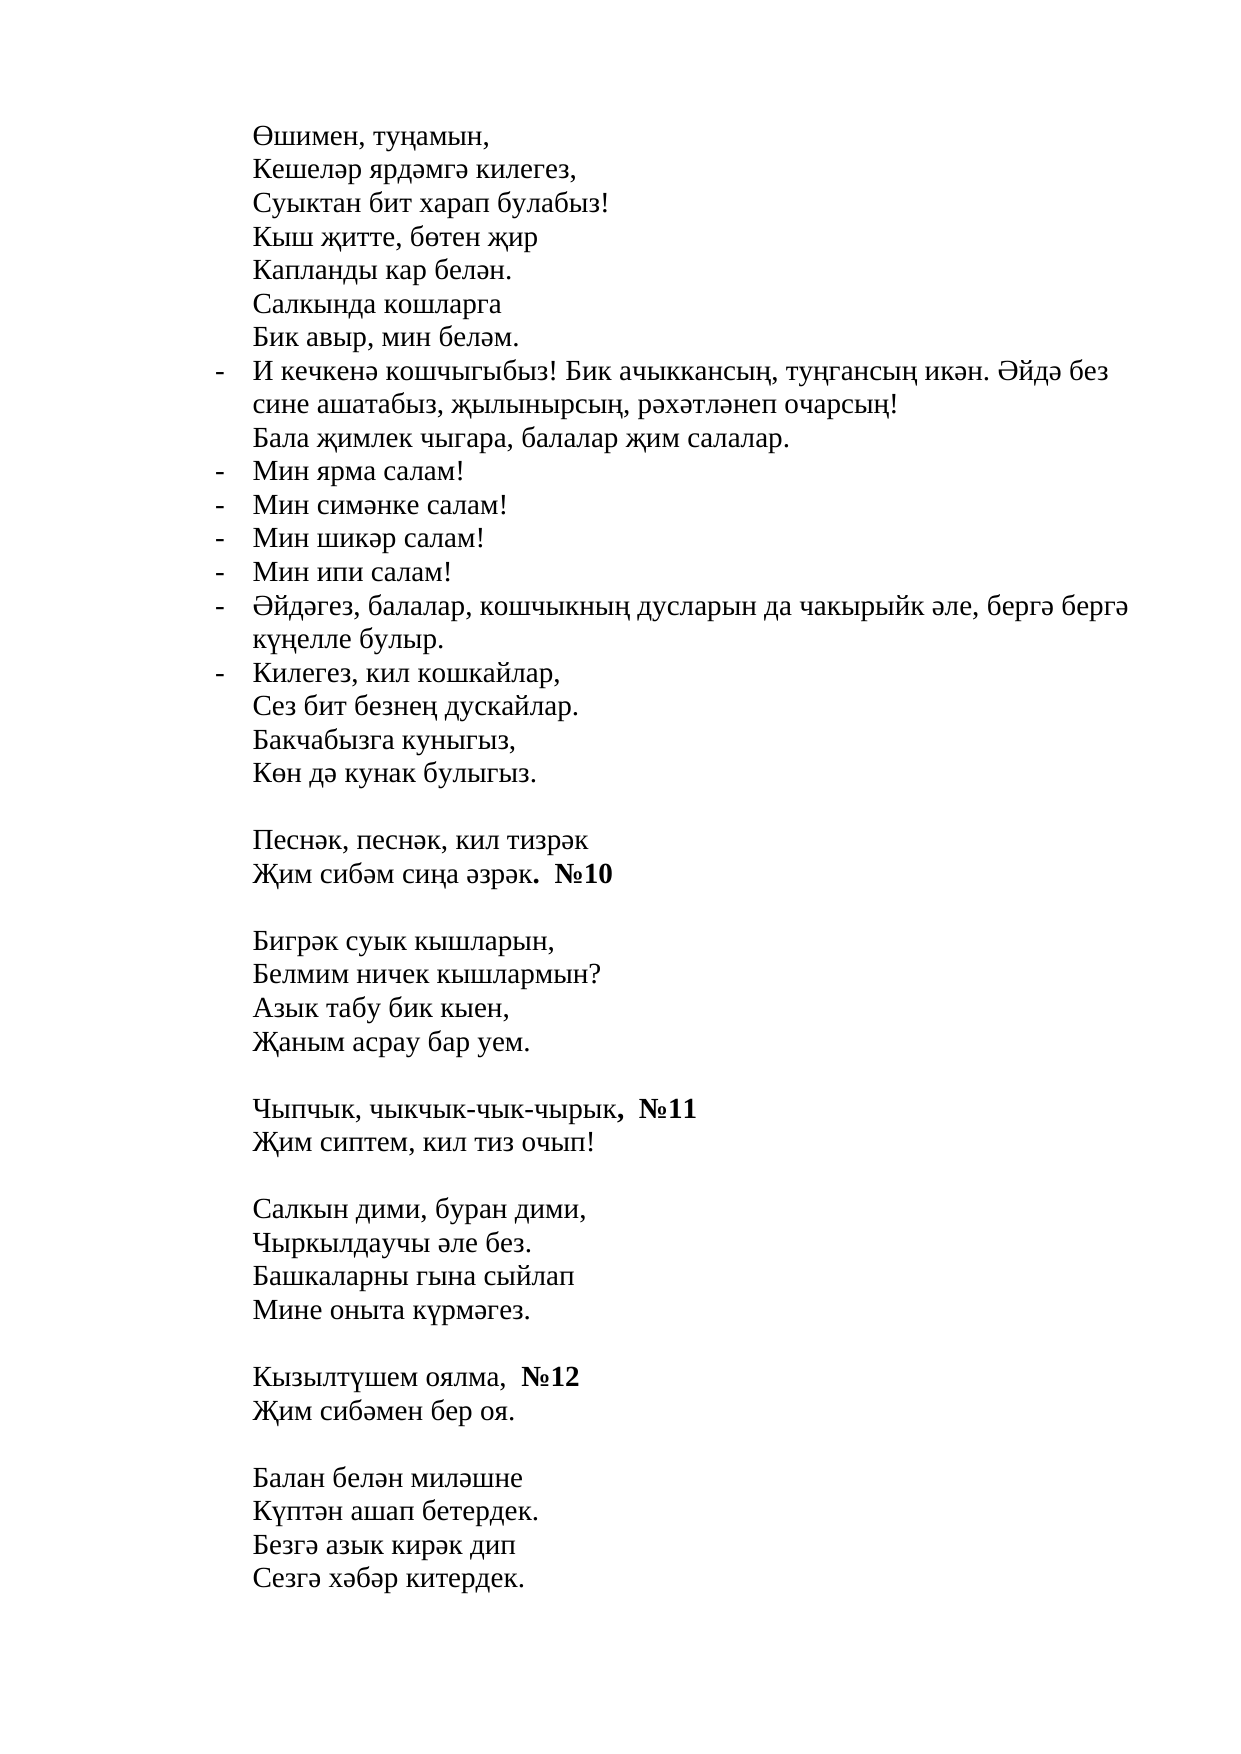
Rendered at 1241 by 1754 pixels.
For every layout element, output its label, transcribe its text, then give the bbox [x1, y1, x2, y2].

list Мин ярма салам! [215, 453, 1152, 487]
list Җим сиптем, кил тиз очып! [252, 1124, 1152, 1158]
list Белмим ничек кышлармын? [252, 957, 1152, 990]
list Азык табу бик кыен, [252, 990, 1152, 1024]
list Башкаларны гына сыйлап [252, 1258, 1152, 1292]
list И кечкенә кошчыгыбыз! Бик ачыккансың, туңгансың икән. Әйдә без сине ашатабыз, җылынырсың, рәхәтләнеп очарсың! [215, 353, 1152, 420]
list Салкын дими, буран дими, [252, 1191, 1152, 1225]
list Җим сибәмен бер оя. [252, 1393, 1152, 1426]
list Салкында кошларга [252, 286, 1152, 319]
list Әйдәгез, балалар, кошчыкның дусларын да чакырыйк әле, бергә бергә күңелле булыр. [215, 588, 1152, 655]
list Бик авыр, мин беләм. [252, 319, 1152, 353]
list Күптән ашап бетердек. [252, 1493, 1152, 1527]
list Сез бит безнең дускайлар. [252, 688, 1152, 722]
list Кызылтүшем оялма, №12 [252, 1359, 1152, 1393]
list Суыктан бит харап булабыз! [252, 185, 1152, 219]
list Песнәк, песнәк, кил тизрәк [252, 822, 1152, 856]
list Чыпчык, чыкчык-чык-чырык, №11 [252, 1091, 1152, 1124]
list Бигрәк суык кышларын, [252, 923, 1152, 957]
list Бакчабызга куныгыз, [252, 722, 1152, 755]
list Кыш җитте, бөтен җир [252, 219, 1152, 252]
list Бала җимлек чыгара, балалар җим салалар. [252, 420, 1152, 453]
list Капланды кар белән. [252, 252, 1152, 286]
list Килегез, кил кошкайлар, [215, 655, 1152, 688]
list Чыркылдаучы әле без. [252, 1225, 1152, 1258]
list Сезгә хәбәр китердек. [252, 1560, 1152, 1594]
list Мин шикәр салам! [215, 521, 1152, 554]
list Көн дә кунак булыгыз. [252, 755, 1152, 789]
list Өшимен, туңамын, [252, 118, 1152, 152]
list Мин симәнке салам! [215, 487, 1152, 521]
list Мине оныта күрмәгез. [252, 1292, 1152, 1326]
list Җим сибәм сиңа әзрәк. №10 [252, 856, 1152, 889]
list Мин ипи салам! [215, 554, 1152, 588]
list Безгә азык кирәк дип [252, 1527, 1152, 1560]
list Җаным асрау бар уем. [252, 1024, 1152, 1057]
list Кешеләр ярдәмгә килегез, [252, 152, 1152, 185]
list Балан белән миләшне [252, 1460, 1152, 1493]
